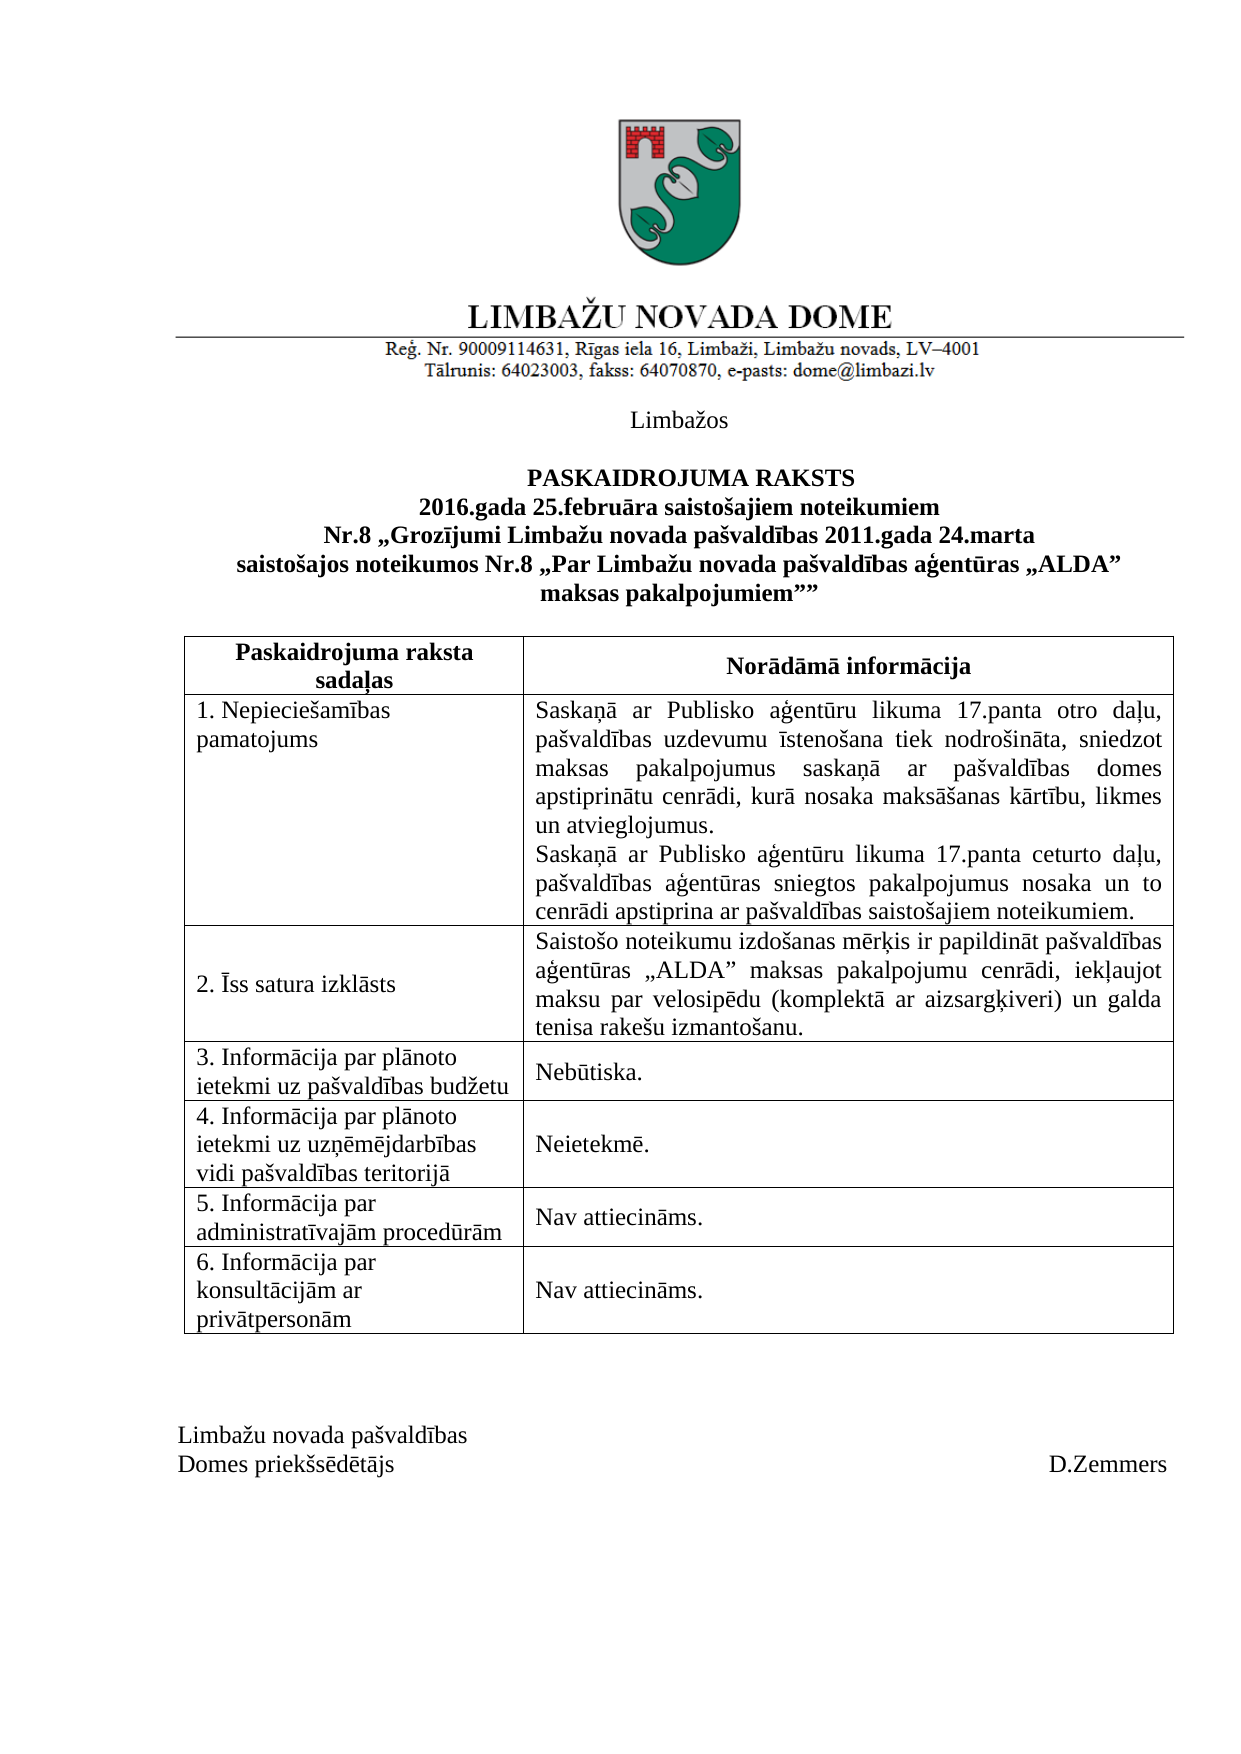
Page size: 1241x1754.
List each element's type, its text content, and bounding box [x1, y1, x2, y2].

table_cell Saskaņā ar Publisko aģentūru likuma 17.panta otro daļu, pašvaldības uzdevumu īstenošana tiek nodrošināta, sniedzot maksas pakalpojumus saskaņā ar pašvaldības domes apstiprinātu cenrādi, kurā nosaka maksāšanas kārtību, likmes un atvieglojumus. Saskaņā ar Publisko aģentūru likuma 17.panta ceturto daļu, pašvaldības aģentūras sniegtos pakalpojumus nosaka un to cenrādi apstiprina ar pašvaldības saistošajiem noteikumiem. [524, 695, 1173, 925]
text Limbažos [177, 380, 1181, 434]
text maksas pakalpojumiem”” [177, 578, 1181, 607]
text 2016.gada 25.februāra saistošajiem noteikumiem [177, 492, 1181, 521]
table_cell 5. Informācija par administratīvajām procedūrām [185, 1188, 523, 1246]
text Limbažu novada pašvaldības [177, 1420, 1177, 1449]
table_cell Neietekmē. [524, 1101, 1173, 1187]
table_cell 6. Informācija par konsultācijām ar privātpersonām [185, 1247, 523, 1333]
text Paskaidrojuma raksts [201, 463, 1181, 492]
table_cell 1. Nepieciešamības pamatojums [185, 695, 523, 925]
table_cell Saistošo noteikumu izdošanas mērķis ir papildināt pašvaldības aģentūras „ALDA” maksas pakalpojumu cenrādi, iekļaujot maksu par velosipēdu (komplektā ar aizsargķiveri) un galda tenisa rakešu izmantošanu. [524, 926, 1173, 1041]
table_cell Nebūtiska. [524, 1042, 1173, 1100]
table_cell 4. Informācija par plānoto ietekmi uz uzņēmējdarbības vidi pašvaldības teritorijā [185, 1101, 523, 1187]
table_cell Nav attiecināms. [524, 1188, 1173, 1246]
picture [2, 1, 1236, 380]
table_cell Nav attiecināms. [524, 1247, 1173, 1333]
table_header Paskaidrojuma raksta sadaļas [185, 637, 523, 694]
table_header Norādāmā informācija [524, 637, 1173, 694]
text Domes priekšsēdētājs D.Zemmers [177, 1449, 1177, 1478]
table_cell 2. Īss satura izklāsts [185, 926, 523, 1041]
text saistošajos noteikumos Nr.8 „Par Limbažu novada pašvaldības aģentūras „ALDA” [177, 549, 1181, 578]
text Nr.8 „Grozījumi Limbažu novada pašvaldības 2011.gada 24.marta [177, 521, 1181, 549]
table_cell 3. Informācija par plānoto ietekmi uz pašvaldības budžetu [185, 1042, 523, 1100]
